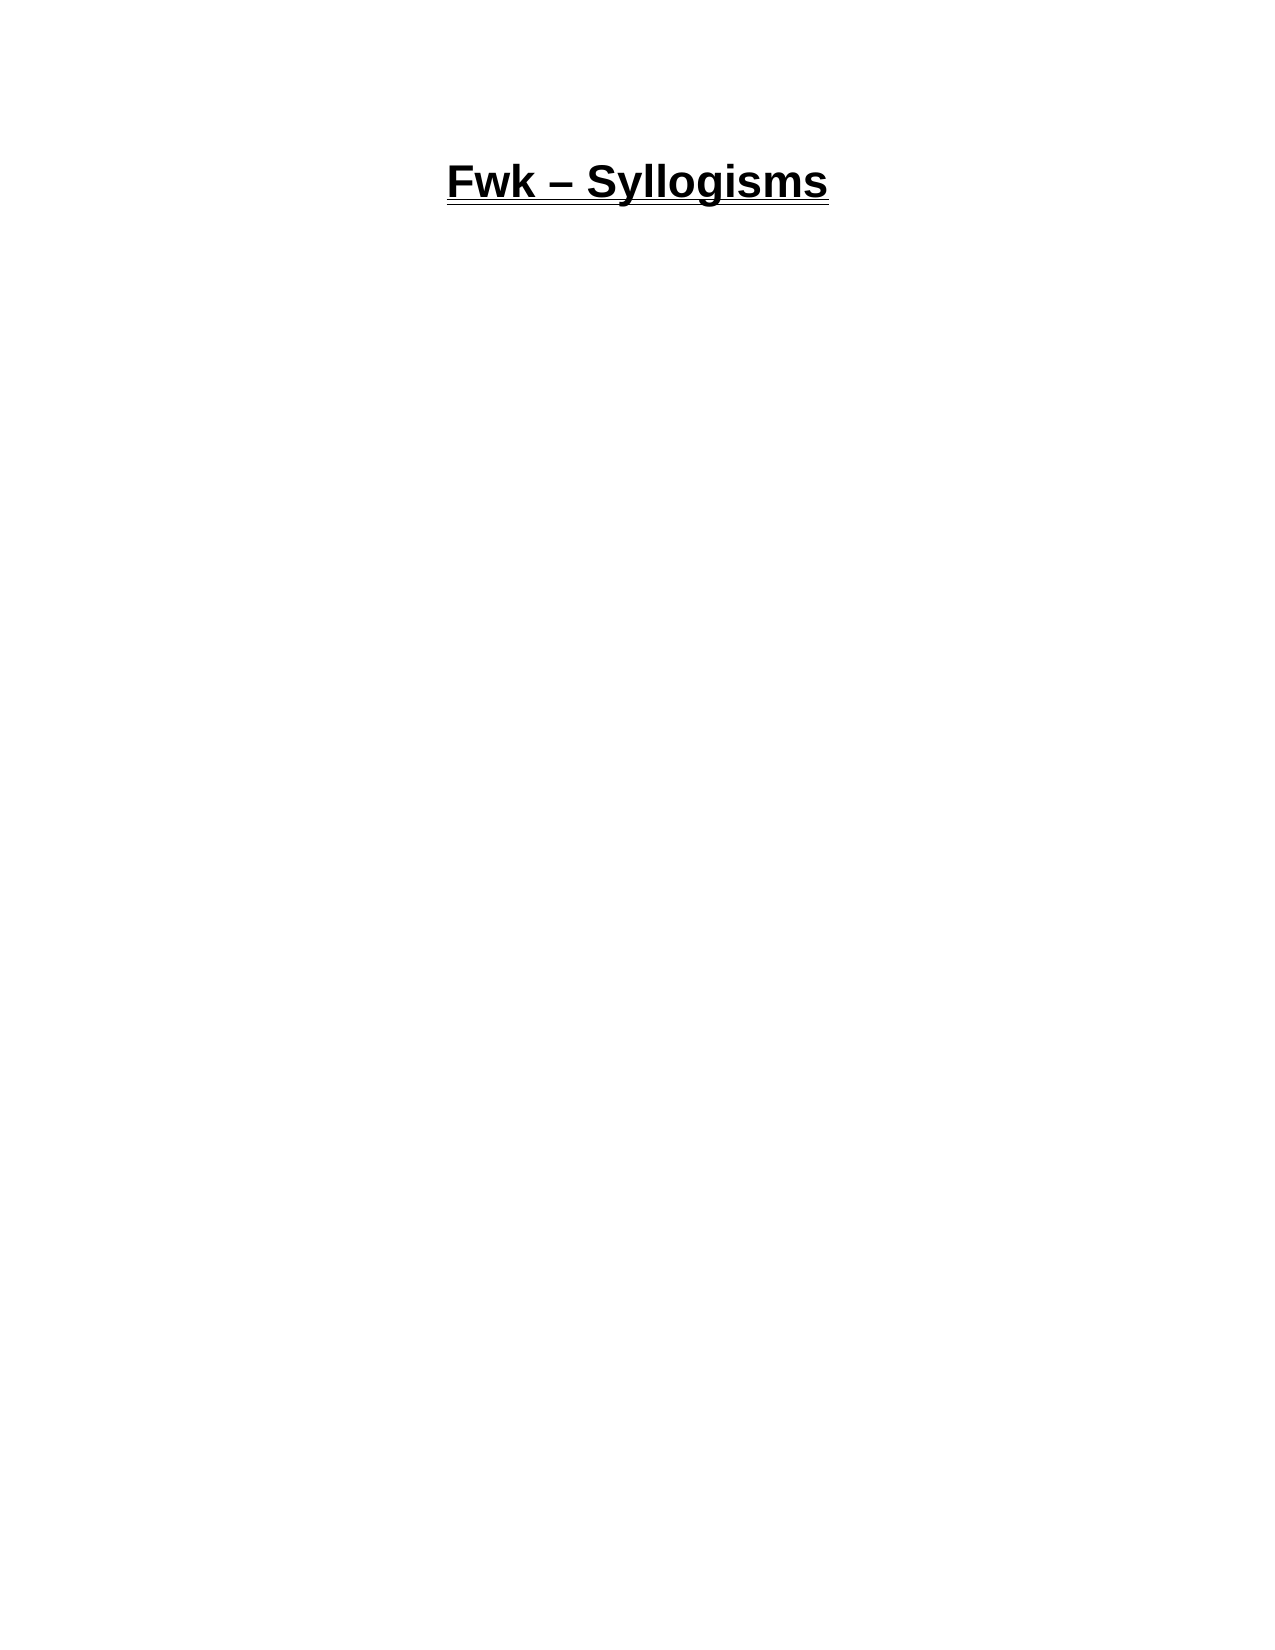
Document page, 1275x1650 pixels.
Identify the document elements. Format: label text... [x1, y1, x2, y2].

subtitle Fwk – Syllogisms [150, 154, 1125, 207]
